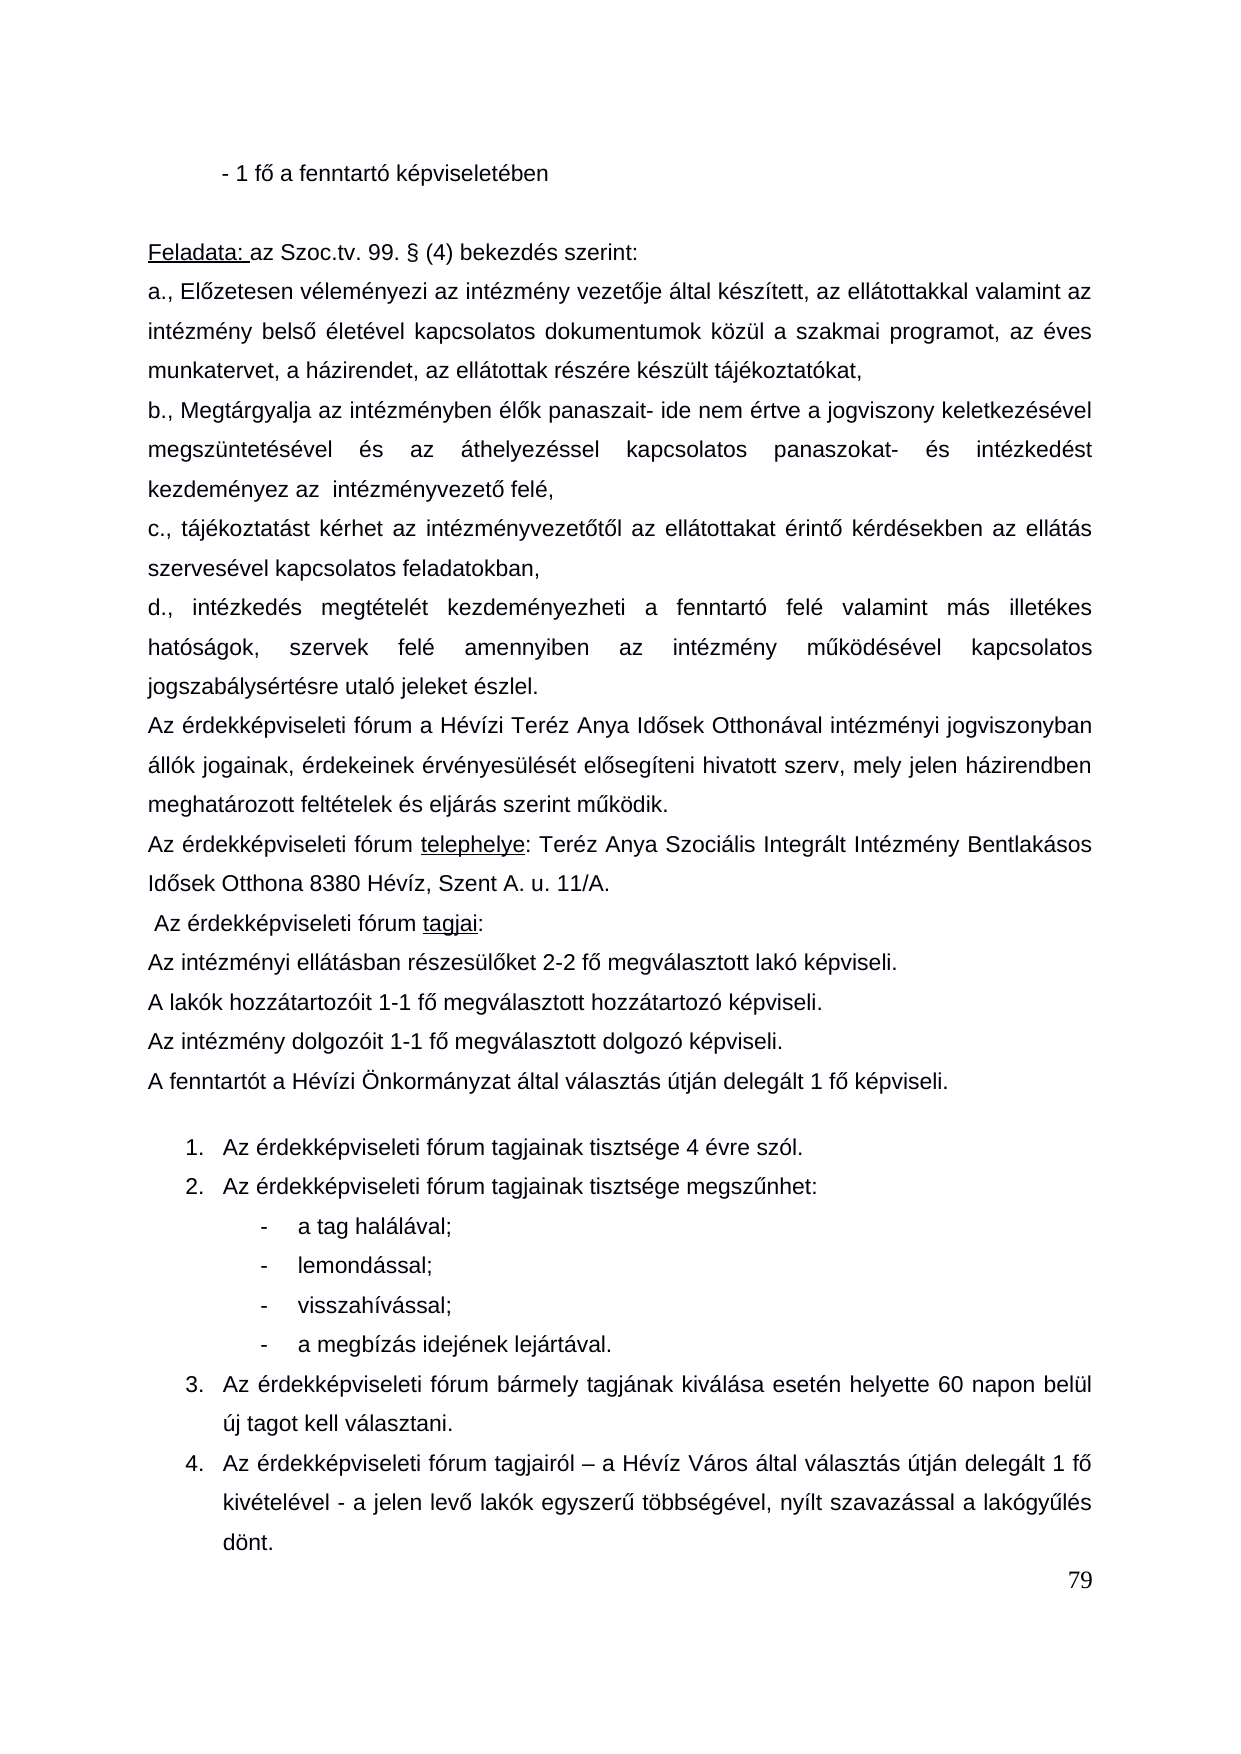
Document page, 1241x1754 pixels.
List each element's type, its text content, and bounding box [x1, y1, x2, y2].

list visszahívással; [260, 1292, 1093, 1318]
text - 1 fő a fenntartó képviseletében [221, 160, 1093, 186]
text Az érdekképviseleti fórum tagjai: [148, 910, 1093, 936]
list Az érdekképviseleti fórum bármely tagjának kiválása esetén helyette 60 napon belül új tagot kell választani. [185, 1371, 1093, 1436]
list Az érdekképviseleti fórum tagjainak tisztsége 4 évre szól. [185, 1134, 1093, 1160]
list Az érdekképviseleti fórum tagjainak tisztsége megszűnhet: [185, 1173, 1093, 1199]
text Az érdekképviseleti fórum telephelye: Teréz Anya Szociális Integrált Intézmény Bentlakásos Idősek Otthona 8380 Hévíz, Szent A. u. 11/A. [148, 831, 1093, 897]
list Az érdekképviseleti fórum tagjairól – a Hévíz Város által választás útján delegált 1 fő kivételével - a jelen levő lakók egyszerű többségével, nyílt szavazással a lakógyűlés dönt. [185, 1449, 1093, 1555]
list a tag halálával; [260, 1213, 1093, 1239]
text Feladata: az Szoc.tv. 99. § (4) bekezdés szerint: [148, 239, 1093, 265]
list a megbízás idejének lejártával. [260, 1331, 1093, 1357]
text c., tájékoztatást kérhet az intézményvezetőtől az ellátottakat érintő kérdésekben az ellátás szervesével kapcsolatos feladatokban, [148, 515, 1093, 581]
text A fenntartót a Hévízi Önkormányzat által választás útján delegált 1 fő képviseli. [148, 1068, 1093, 1094]
text Az intézmény dolgozóit 1-1 fő megválasztott dolgozó képviseli. [148, 1028, 1093, 1055]
text Az érdekképviseleti fórum a Hévízi Teréz Anya Idősek Otthonával intézményi jogviszonyban állók jogainak, érdekeinek érvényesülését elősegíteni hivatott szerv, mely jelen házirendben meghatározott feltételek és eljárás szerint működik. [148, 712, 1093, 818]
text Az intézményi ellátásban részesülőket 2-2 fő megválasztott lakó képviseli. [148, 949, 1093, 976]
text d., intézkedés megtételét kezdeményezheti a fenntartó felé valamint más illetékes hatóságok, szervek felé amennyiben az intézmény működésével kapcsolatos jogszabálysértésre utaló jeleket észlel. [148, 594, 1093, 699]
list lemondással; [260, 1252, 1093, 1278]
text A lakók hozzátartozóit 1-1 fő megválasztott hozzátartozó képviseli. [148, 989, 1093, 1015]
text a., Előzetesen véleményezi az intézmény vezetője által készített, az ellátottakkal valamint az intézmény belső életével kapcsolatos dokumentumok közül a szakmai programot, az éves munkatervet, a házirendet, az ellátottak részére készült tájékoztatókat, [148, 278, 1093, 383]
text b., Megtárgyalja az intézményben élők panaszait- ide nem értve a jogviszony keletkezésével megszüntetésével és az áthelyezéssel kapcsolatos panaszokat- és intézkedést kezdeményez az intézményvezető felé, [148, 397, 1093, 502]
